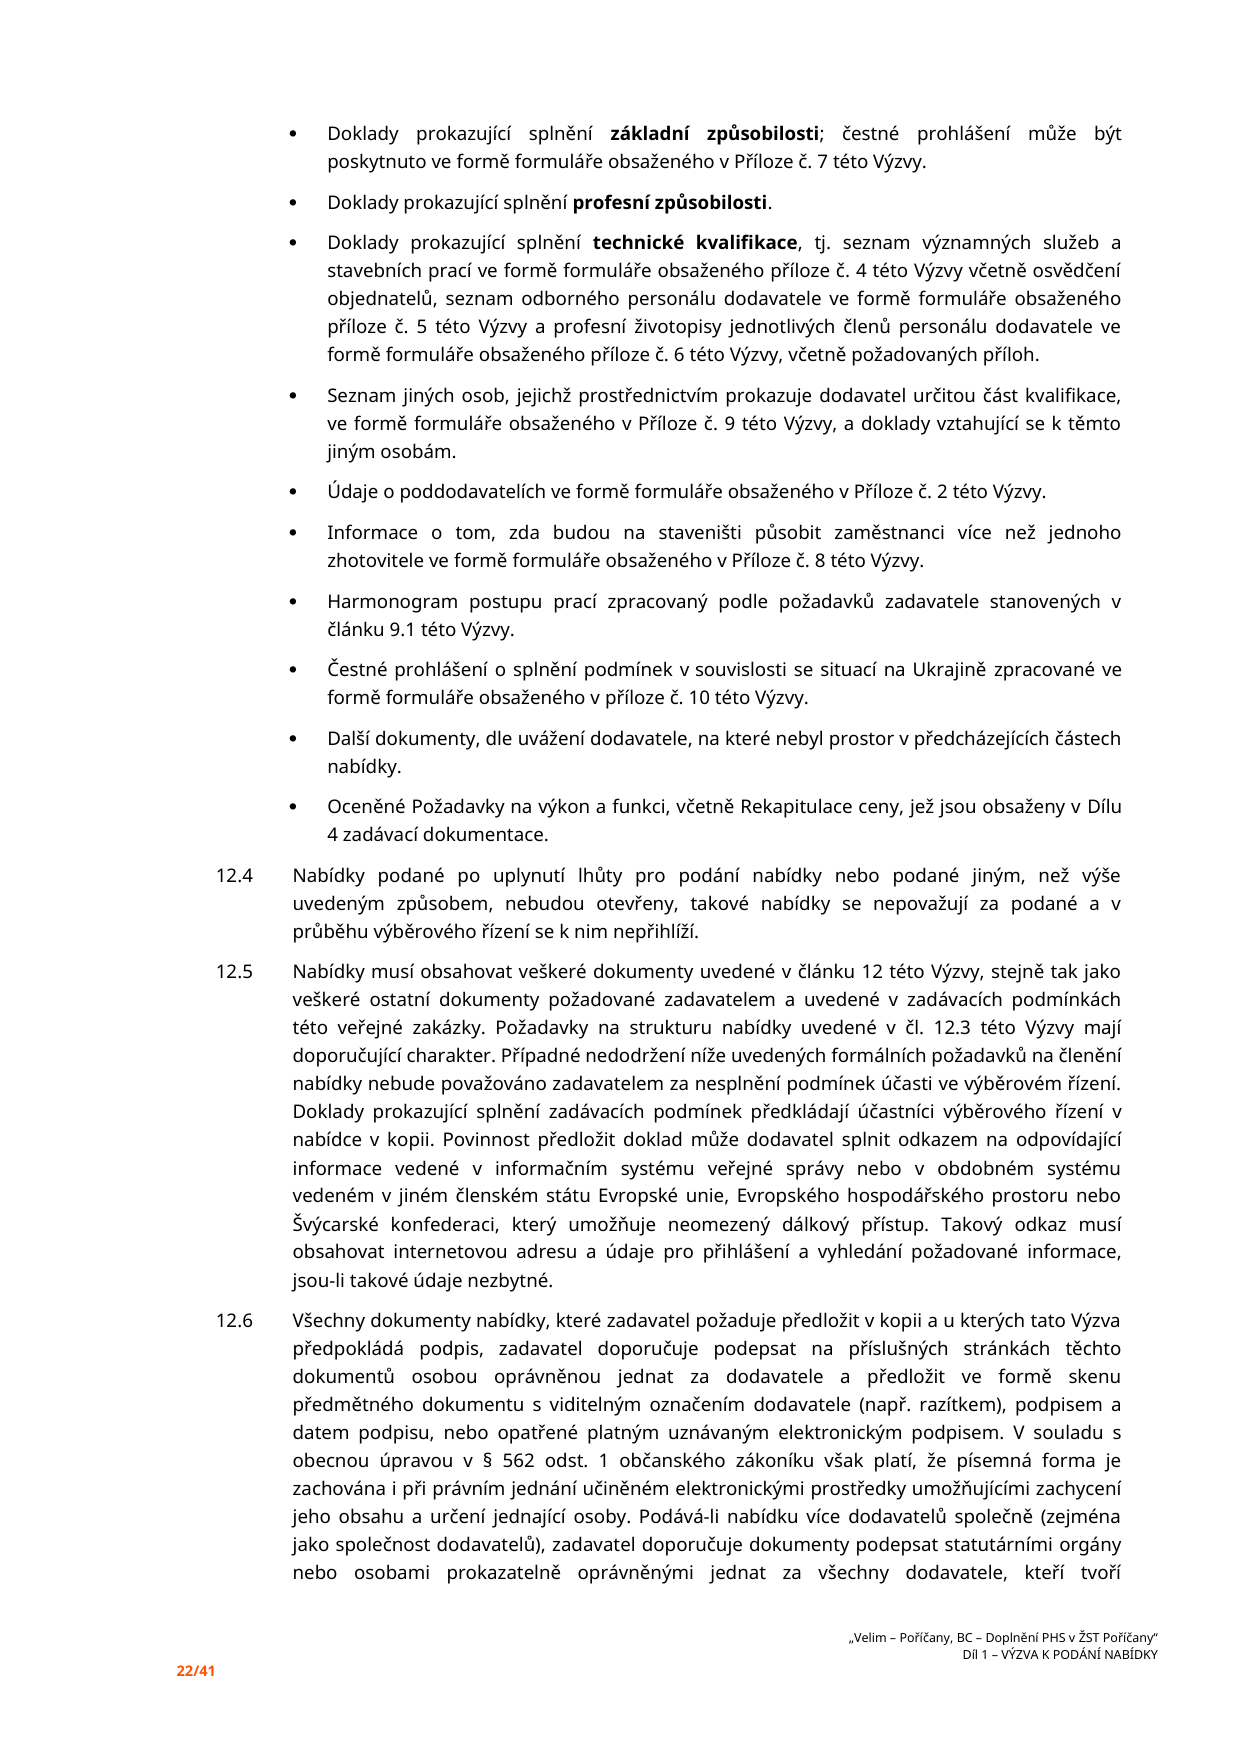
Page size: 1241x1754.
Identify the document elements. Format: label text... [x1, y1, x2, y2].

list Čestné prohlášení o splnění podmínek v souvislosti se situací na Ukrajině zpracované ve formě formuláře obsaženého v příloze č. 10 této Výzvy. [289, 656, 1122, 710]
list Harmonogram postupu prací zpracovaný podle požadavků zadavatele stanovených v článku 9.1 této Výzvy. [289, 588, 1122, 641]
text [216, 1307, 1122, 1585]
list Doklady prokazující splnění profesní způsobilosti. [289, 189, 1122, 215]
list Další dokumenty, dle uvážení dodavatele, na které nebyl prostor v předcházejících částech nabídky. [289, 725, 1122, 778]
text Nabídky podané po uplynutí lhůty pro podání nabídky nebo podané jiným, než výše uvedeným způsobem, nebudou otevřeny, takové nabídky se nepovažují za podané a v průběhu výběrového řízení se k nim nepřihlíží. [216, 862, 1122, 944]
list Údaje o poddodavatelích ve formě formuláře obsaženého v Příloze č. 2 této Výzvy. [289, 479, 1122, 504]
list Informace o tom, zda budou na staveništi působit zaměstnanci více než jednoho zhotovitele ve formě formuláře obsaženého v Příloze č. 8 této Výzvy. [289, 519, 1122, 573]
list Doklady prokazující splnění technické kvalifikace, tj. seznam významných služeb a stavebních prací ve formě formuláře obsaženého příloze č. 4 této Výzvy včetně osvědčení objednatelů, seznam odborného personálu dodavatele ve formě formuláře obsaženého příloze č. 5 této Výzvy a profesní životopisy jednotlivých členů personálu dodavatele ve formě formuláře obsaženého příloze č. 6 této Výzvy, včetně požadovaných příloh. [289, 230, 1122, 367]
text Nabídky musí obsahovat veškeré dokumenty uvedené v článku 12 této Výzvy, stejně tak jako veškeré ostatní dokumenty požadované zadavatelem a uvedené v zadávacích podmínkách této veřejné zakázky. Požadavky na strukturu nabídky uvedené v čl. 12.3 této Výzvy mají doporučující charakter. Případné nedodržení níže uvedených formálních požadavků na členění nabídky nebude považováno zadavatelem za nesplnění podmínek účasti ve výběrovém řízení. Doklady prokazující splnění zadávacích podmínek předkládají účastníci výběrového řízení v nabídce v kopii. Povinnost předložit doklad může dodavatel splnit odkazem na odpovídající informace vedené v informačním systému veřejné správy nebo v obdobném systému vedeném v jiném členském státu Evropské unie, Evropského hospodářského prostoru nebo Švýcarské konfederaci, který umožňuje neomezený dálkový přístup. Takový odkaz musí obsahovat internetovou adresu a údaje pro přihlášení a vyhledání požadované informace, jsou-li takové údaje nezbytné. [216, 959, 1122, 1292]
list Oceněné Požadavky na výkon a funkci, včetně Rekapitulace ceny, jež jsou obsaženy v Dílu 4 zadávací dokumentace. [289, 793, 1122, 847]
list Doklady prokazující splnění základní způsobilosti; čestné prohlášení může být poskytnuto ve formě formuláře obsaženého v Příloze č. 7 této Výzvy. [289, 121, 1122, 174]
list Seznam jiných osob, jejichž prostřednictvím prokazuje dodavatel určitou část kvalifikace, ve formě formuláře obsaženého v Příloze č. 9 této Výzvy, a doklady vztahující se k těmto jiným osobám. [289, 382, 1122, 464]
